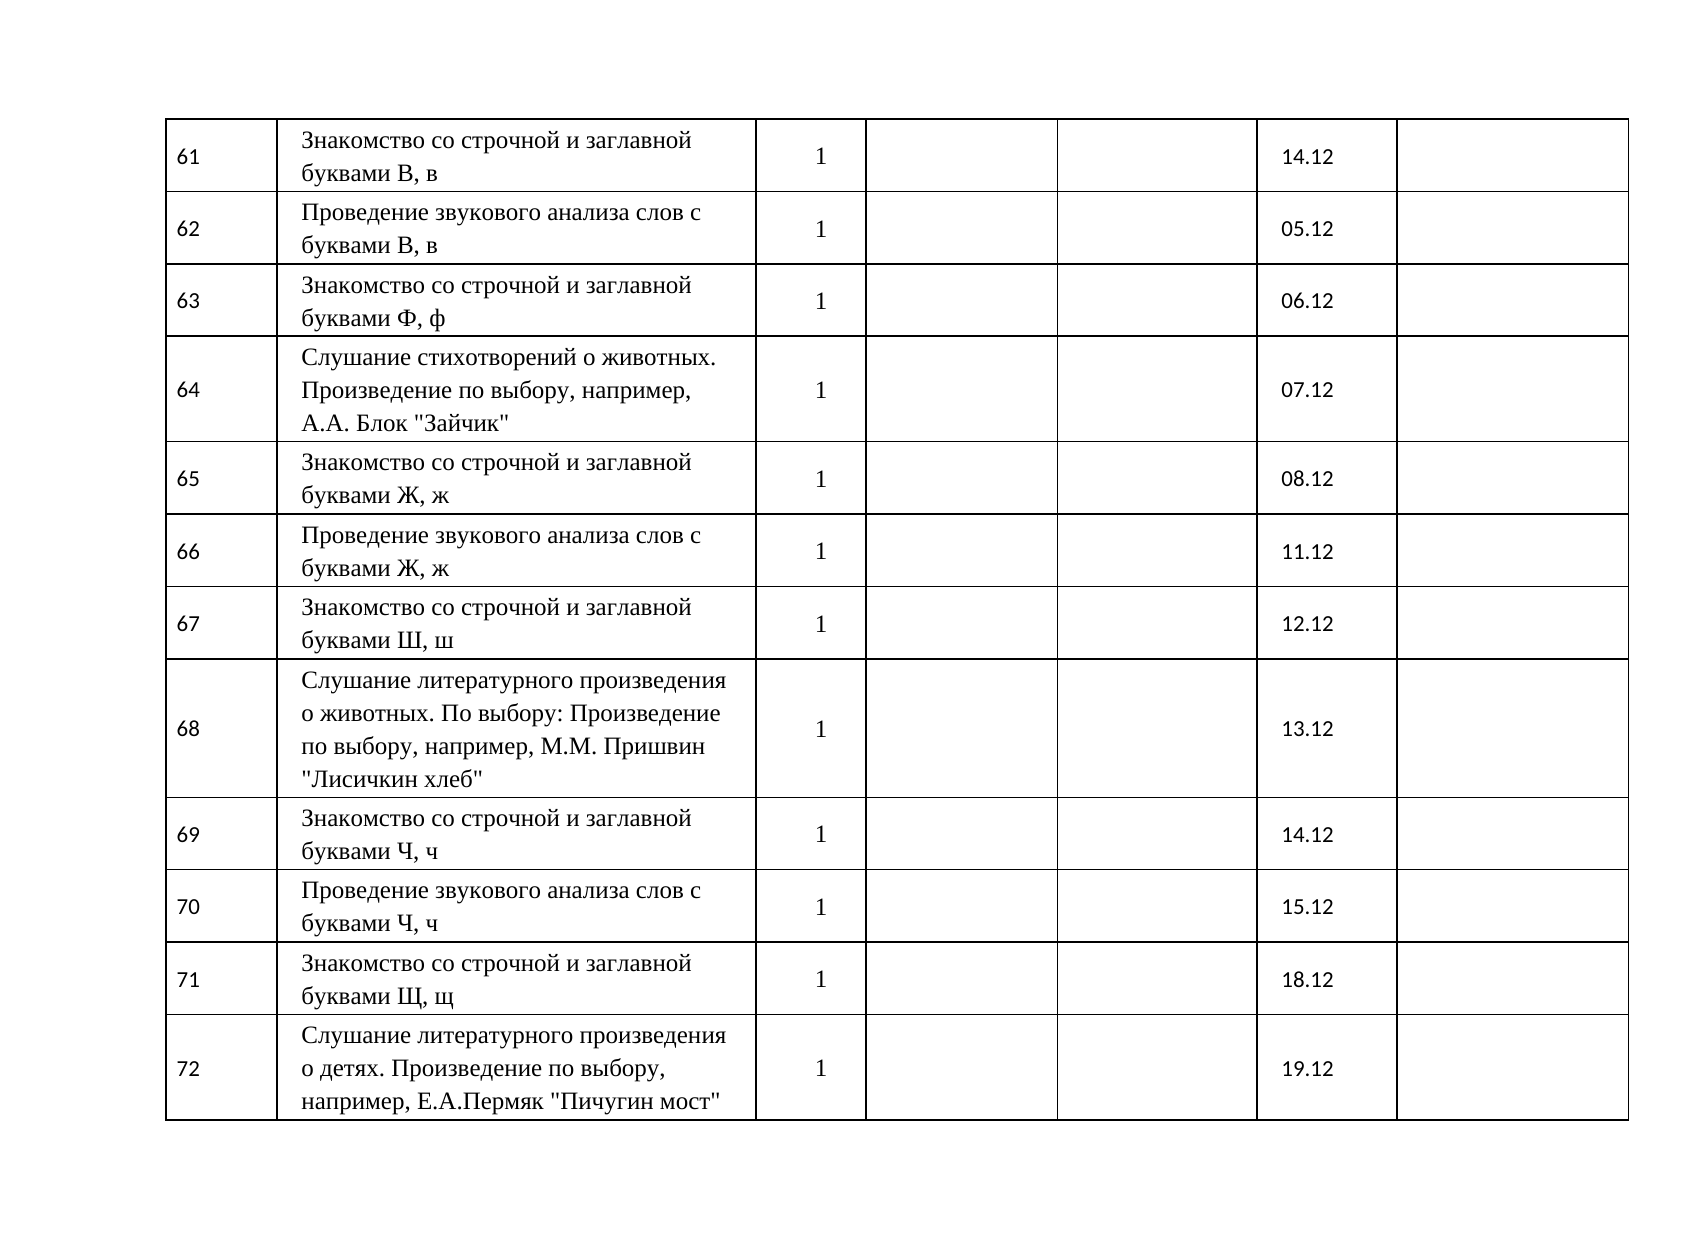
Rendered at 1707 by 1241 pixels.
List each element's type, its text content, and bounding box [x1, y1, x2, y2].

table_cell 1 [757, 120, 865, 191]
table_cell Знакомство со строчной и заглавной буквами Ш, ш [278, 587, 755, 658]
table_cell Слушание стихотворений о животных. Произведение по выбору, например, А.А. Блок "Зайчик" [278, 337, 755, 441]
table_cell [1398, 660, 1628, 796]
table_cell [1398, 587, 1628, 658]
table_cell 1 [757, 1015, 865, 1119]
table_cell Знакомство со строчной и заглавной буквами В, в [278, 120, 755, 191]
table_cell [1398, 192, 1628, 263]
table_cell [1058, 1015, 1256, 1119]
table_cell [1058, 515, 1256, 586]
table_cell [1398, 870, 1628, 941]
table_cell 08.12 [1258, 442, 1396, 513]
table_cell [867, 798, 1057, 869]
table_cell [1058, 943, 1256, 1013]
table_cell [867, 120, 1057, 191]
table_cell 05.12 [1258, 192, 1396, 263]
table_cell 61 [167, 120, 276, 191]
table_cell [867, 192, 1057, 263]
table_cell Проведение звукового анализа слов с буквами Ч, ч [278, 870, 755, 941]
table_cell 62 [167, 192, 276, 263]
table_cell [1058, 870, 1256, 941]
table_cell [1398, 798, 1628, 869]
table_cell [867, 337, 1057, 441]
table_cell [1058, 442, 1256, 513]
table_cell [1058, 660, 1256, 796]
table_cell 65 [167, 442, 276, 513]
table_cell 15.12 [1258, 870, 1396, 941]
table_cell 11.12 [1258, 515, 1396, 586]
table_cell [867, 265, 1057, 335]
table_cell [867, 1015, 1057, 1119]
table_cell 06.12 [1258, 265, 1396, 335]
table_cell 1 [757, 192, 865, 263]
table_cell Слушание литературного произведения о детях. Произведение по выбору, например, Е.А.Пермяк "Пичугин мост" [278, 1015, 755, 1119]
table_cell [1398, 515, 1628, 586]
table_cell [1398, 943, 1628, 1013]
table_cell [1058, 587, 1256, 658]
table_cell [1058, 798, 1256, 869]
table_cell 1 [757, 337, 865, 441]
table_cell [1398, 1015, 1628, 1119]
table_cell 1 [757, 660, 865, 796]
table_cell 1 [757, 798, 865, 869]
table_cell 64 [167, 337, 276, 441]
table_cell [1398, 337, 1628, 441]
table_cell Слушание литературного произведения о животных. По выбору: Произведение по выбору, например, М.М. Пришвин "Лисичкин хлеб" [278, 660, 755, 796]
table_cell Знакомство со строчной и заглавной буквами Ч, ч [278, 798, 755, 869]
table_cell [1058, 337, 1256, 441]
table_cell Знакомство со строчной и заглавной буквами Щ, щ [278, 943, 755, 1013]
table_cell [1398, 120, 1628, 191]
table_cell [867, 587, 1057, 658]
table_cell 72 [167, 1015, 276, 1119]
table_cell [867, 870, 1057, 941]
table_cell [867, 660, 1057, 796]
table_cell 12.12 [1258, 587, 1396, 658]
table_cell 67 [167, 587, 276, 658]
table_cell 1 [757, 943, 865, 1013]
table_cell 66 [167, 515, 276, 586]
table_cell 1 [757, 870, 865, 941]
table_cell [867, 442, 1057, 513]
table_cell 1 [757, 442, 865, 513]
table_cell 1 [757, 515, 865, 586]
table_cell [1398, 265, 1628, 335]
table_cell [867, 515, 1057, 586]
table_cell Знакомство со строчной и заглавной буквами Ф, ф [278, 265, 755, 335]
table_cell 63 [167, 265, 276, 335]
table_cell Проведение звукового анализа слов с буквами Ж, ж [278, 515, 755, 586]
table_cell Знакомство со строчной и заглавной буквами Ж, ж [278, 442, 755, 513]
table_cell [1398, 442, 1628, 513]
table_cell 70 [167, 870, 276, 941]
table_cell 19.12 [1258, 1015, 1396, 1119]
table_cell [867, 943, 1057, 1013]
table_cell [1058, 192, 1256, 263]
table_cell Проведение звукового анализа слов с буквами В, в [278, 192, 755, 263]
table_cell 1 [757, 587, 865, 658]
table_cell [1058, 120, 1256, 191]
table_cell 14.12 [1258, 120, 1396, 191]
table_cell 68 [167, 660, 276, 796]
table_cell 1 [757, 265, 865, 335]
table_cell 07.12 [1258, 337, 1396, 441]
table_cell 13.12 [1258, 660, 1396, 796]
table_cell 69 [167, 798, 276, 869]
table_cell 14.12 [1258, 798, 1396, 869]
table_cell [1058, 265, 1256, 335]
table_cell 71 [167, 943, 276, 1013]
table_cell 18.12 [1258, 943, 1396, 1013]
